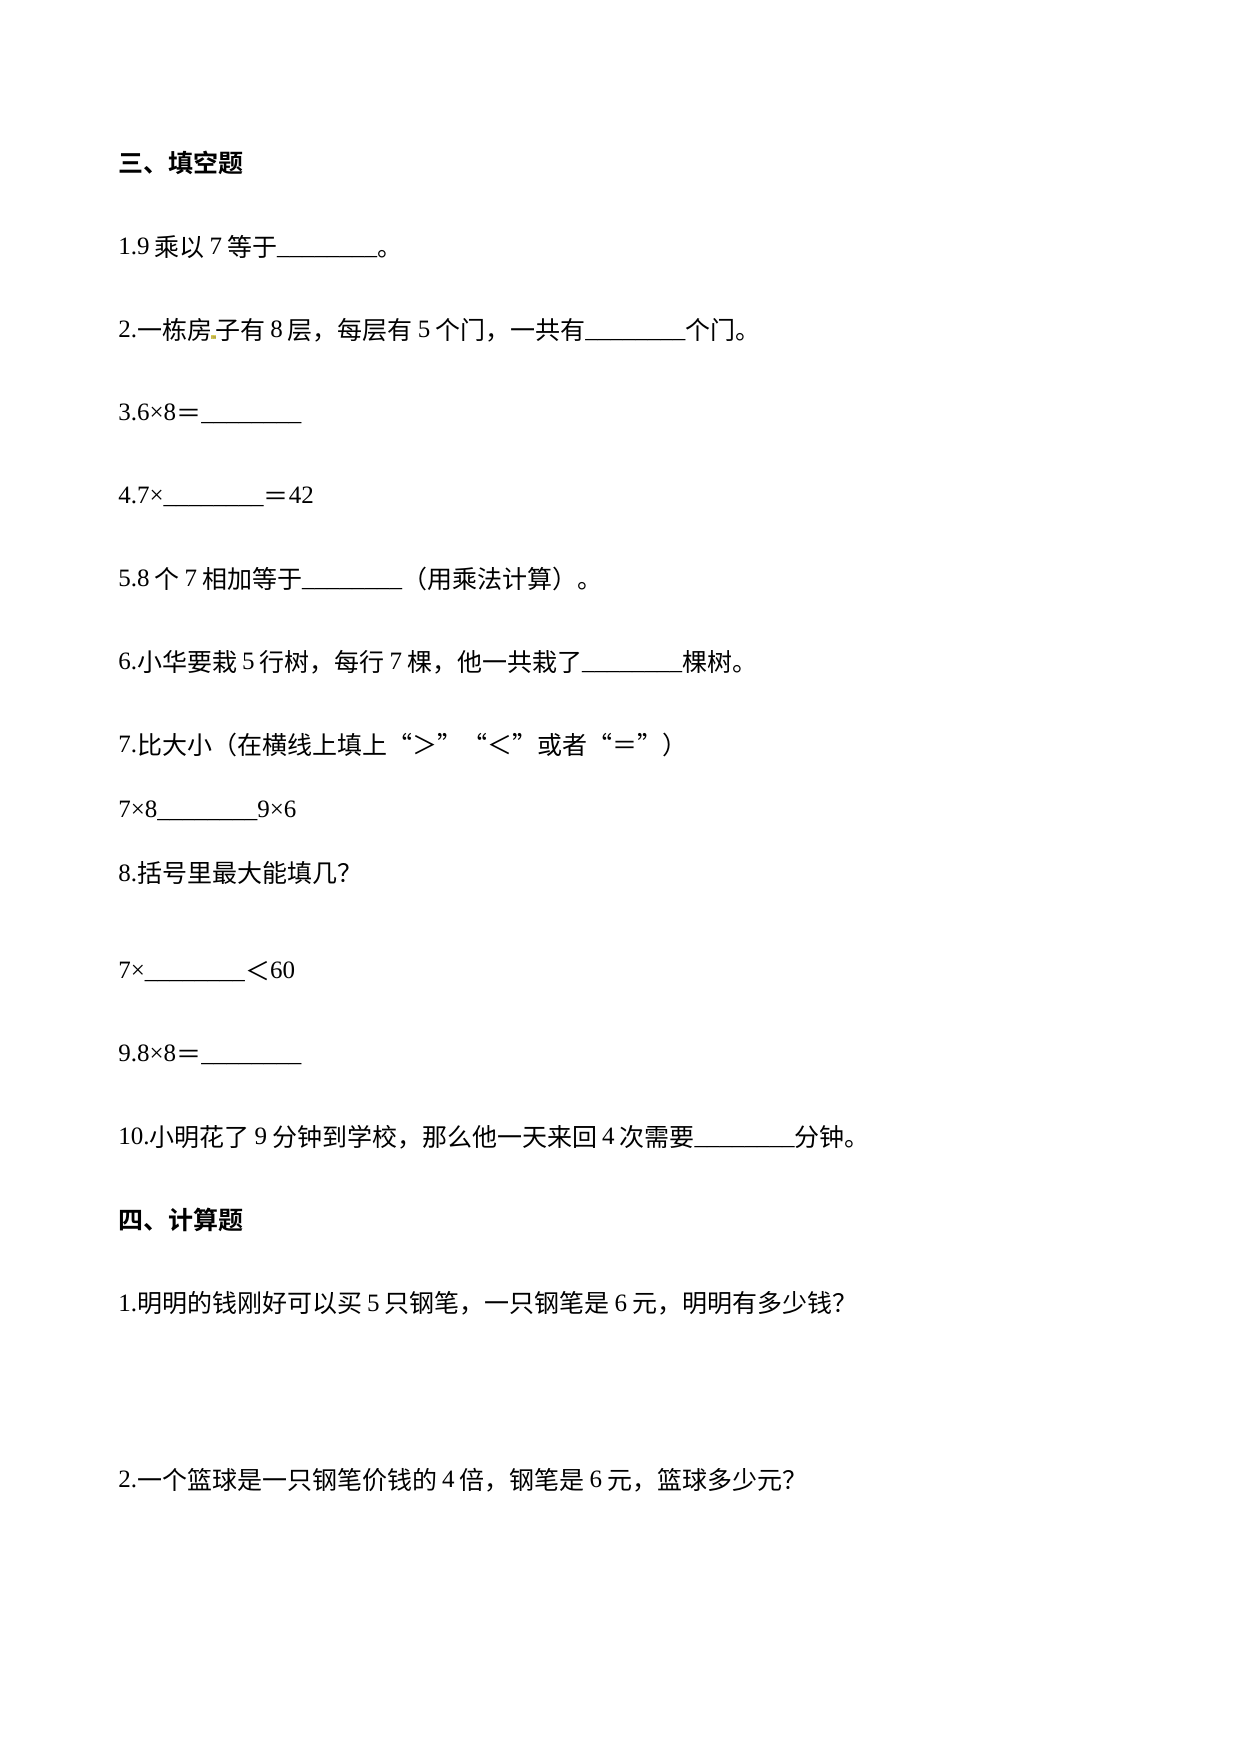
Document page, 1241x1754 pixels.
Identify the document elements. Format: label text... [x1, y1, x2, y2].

text 3.6×8＝________ [118, 379, 1122, 444]
text 1.明明的钱刚好可以买5只钢笔，一只钢笔是6元，明明有多少钱？ [118, 1269, 1122, 1334]
text 5.8个7相加等于________（用乘法计算）。 [118, 545, 1122, 610]
text 1.9乘以7等于________。 [118, 213, 1122, 278]
text 8.括号里最大能填几？ 7×________＜60 [118, 839, 1122, 1002]
text 四、计算题 [118, 1186, 1122, 1251]
text 2.一栋房子有8层，每层有5个门，一共有________个门。 [118, 296, 1122, 361]
text 10.小明花了9分钟到学校，那么他一天来回4次需要________分钟。 [118, 1103, 1122, 1168]
text 三、填空题 [118, 129, 1122, 194]
text 9.8×8＝________ [118, 1020, 1122, 1085]
text 7.比大小（在横线上填上“＞”“＜”或者“＝”） 7×8________9×6 [118, 711, 1122, 825]
text 6.小华要栽5行树，每行7棵，他一共栽了________棵树。 [118, 628, 1122, 693]
text 4.7×________＝42 [118, 462, 1122, 527]
text 2.一个篮球是一只钢笔价钱的4倍，钢笔是6元，篮球多少元？ [118, 1446, 1122, 1511]
